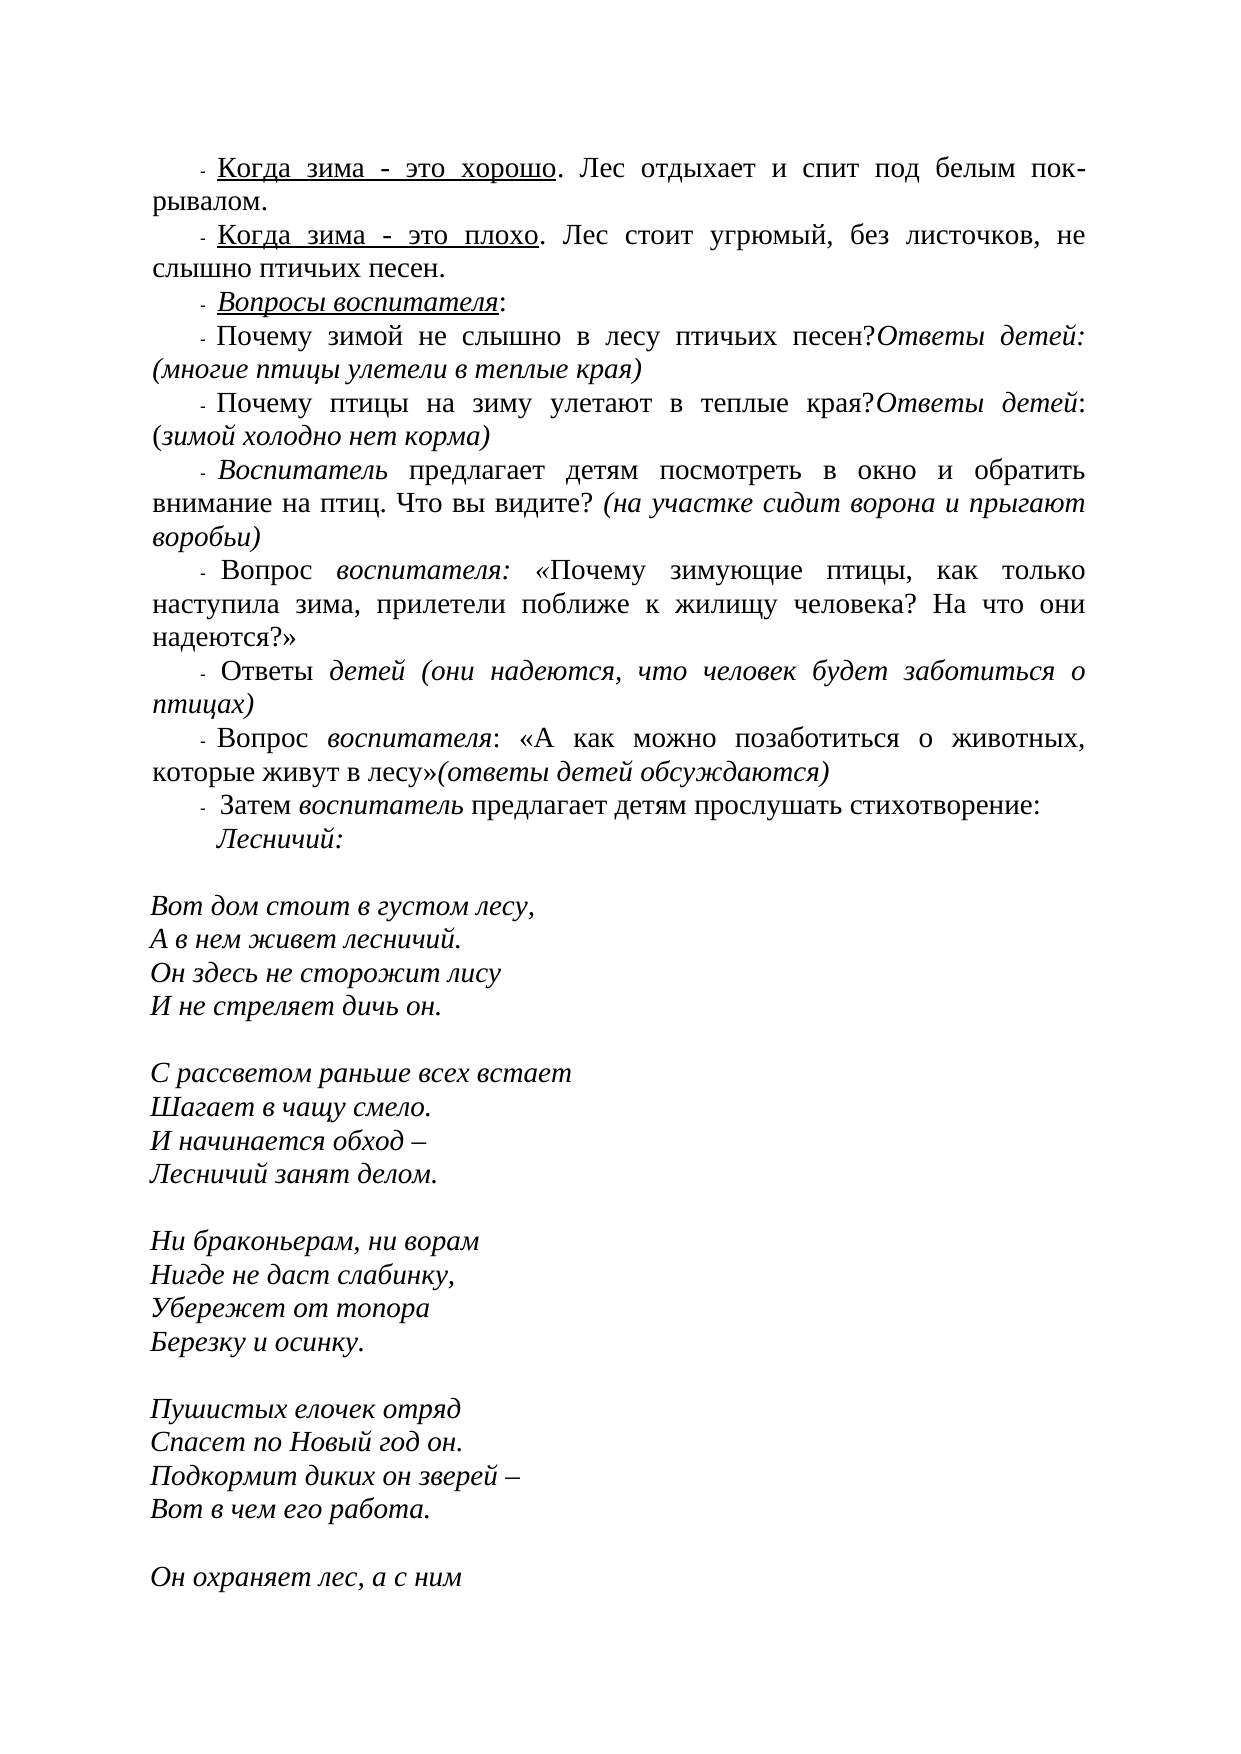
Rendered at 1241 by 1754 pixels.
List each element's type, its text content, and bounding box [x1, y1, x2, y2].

text Лесничий занят делом. [150, 1156, 1086, 1190]
text Убережет от топора [150, 1290, 1086, 1324]
list Вопросы воспитателя: [152, 284, 1086, 318]
text Вот дом стоит в густом лесу, [150, 888, 1086, 921]
list Ответы детей (они надеются, что человек будет заботиться о птицах) [152, 653, 1086, 720]
list Вопрос воспитателя: «Почему зимующие птицы, как только наступила зима, прилетели поближе к жилищу человека? На что они надеются?» [152, 552, 1086, 653]
text Шагает в чащу смело. [150, 1089, 1086, 1123]
list Вопрос воспитателя: «А как можно позаботиться о животных, которые живут в лесу»(ответы детей обсуждаются) [152, 720, 1086, 787]
text Лесничий: [150, 821, 1086, 854]
text А в нем живет лесничий. [150, 921, 1086, 955]
text Нигде не даст слабинку, [150, 1257, 1086, 1290]
text Он здесь не сторожит лису [150, 955, 1086, 988]
text И начинается обход – [150, 1123, 1086, 1156]
list Затем воспитатель предлагает детям прослушать стихотворение: [152, 787, 1086, 821]
text Подкормит диких он зверей – [150, 1458, 1086, 1492]
text Березку и осинку. [150, 1324, 1086, 1357]
list Почему зимой не слышно в лесу птичьих песен?Ответы детей:(многие птицы улетели в теплые края) [152, 318, 1086, 385]
text Вот в чем его работа. [150, 1492, 1086, 1525]
list Когда зима - это хорошо. Лес отдыхает и спит под белым покрывалом. [152, 150, 1086, 217]
text Ни браконьерам, ни ворам [150, 1223, 1086, 1257]
list Воспитатель предлагает детям посмотреть в окно и обратить внимание на птиц. Что вы видите? (на участке сидит ворона и прыгают воробьи) [152, 452, 1086, 552]
text Он охраняет лес, а с ним [150, 1559, 1086, 1592]
text Спасет по Новый год он. [150, 1424, 1086, 1458]
list Когда зима - это плохо. Лес стоит угрюмый, без листочков, не слышно птичьих песен. [152, 217, 1086, 284]
list Почему птицы на зиму улетают в теплые края?Ответы детей: (зимой холодно нет корма) [152, 385, 1086, 452]
text И не стреляет дичь он. [150, 988, 1086, 1022]
text Пушистых елочек отряд [150, 1391, 1086, 1424]
text С рассветом раньше всех встает [150, 1056, 1086, 1089]
